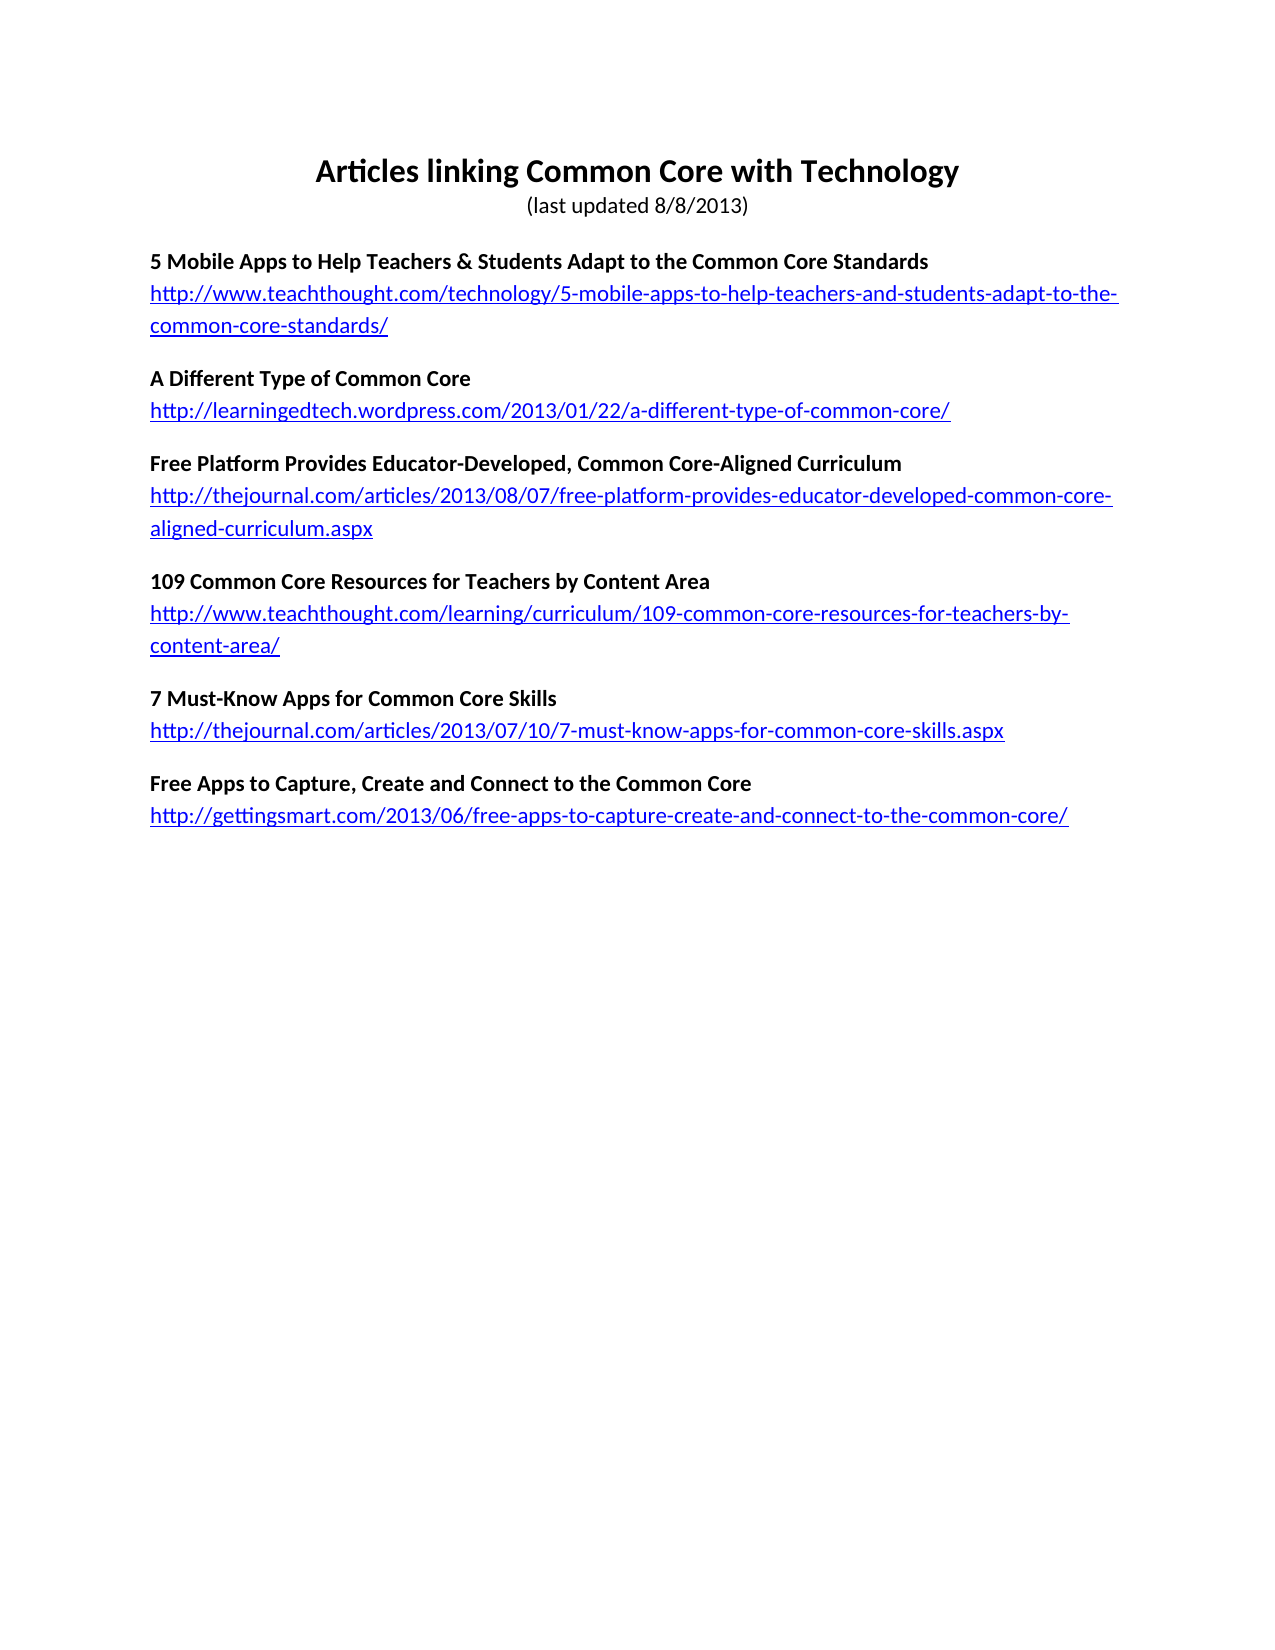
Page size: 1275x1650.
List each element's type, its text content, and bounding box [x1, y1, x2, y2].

text A Different Type of Common Core http://learningedtech.wordpress.com/2013/01/22/a-different-type-of-common-core/ [150, 364, 1125, 424]
text 109 Common Core Resources for Teachers by Content Area http://www.teachthought.com/learning/curriculum/109-common-core-resources-for-teachers-by-content-area/ [150, 567, 1125, 659]
text Free Platform Provides Educator-Developed, Common Core-Aligned Curriculum http://thejournal.com/articles/2013/08/07/free-platform-provides-educator-developed-common-core-aligned-curriculum.aspx [150, 449, 1125, 542]
text Free Apps to Capture, Create and Connect to the Common Core http://gettingsmart.com/2013/06/free-apps-to-capture-create-and-connect-to-the-common-core/ [150, 769, 1125, 829]
text 7 Must-Know Apps for Common Core Skills http://thejournal.com/articles/2013/07/10/7-must-know-apps-for-common-core-skills.aspx [150, 684, 1125, 744]
text 5 Mobile Apps to Help Teachers & Students Adapt to the Common Core Standards http://www.teachthought.com/technology/5-mobile-apps-to-help-teachers-and-students-adapt-to-the-common-core-standards/ [150, 247, 1125, 339]
text Articles linking Common Core with Technology [150, 150, 1125, 191]
text (last updated 8/8/2013) [150, 191, 1125, 219]
